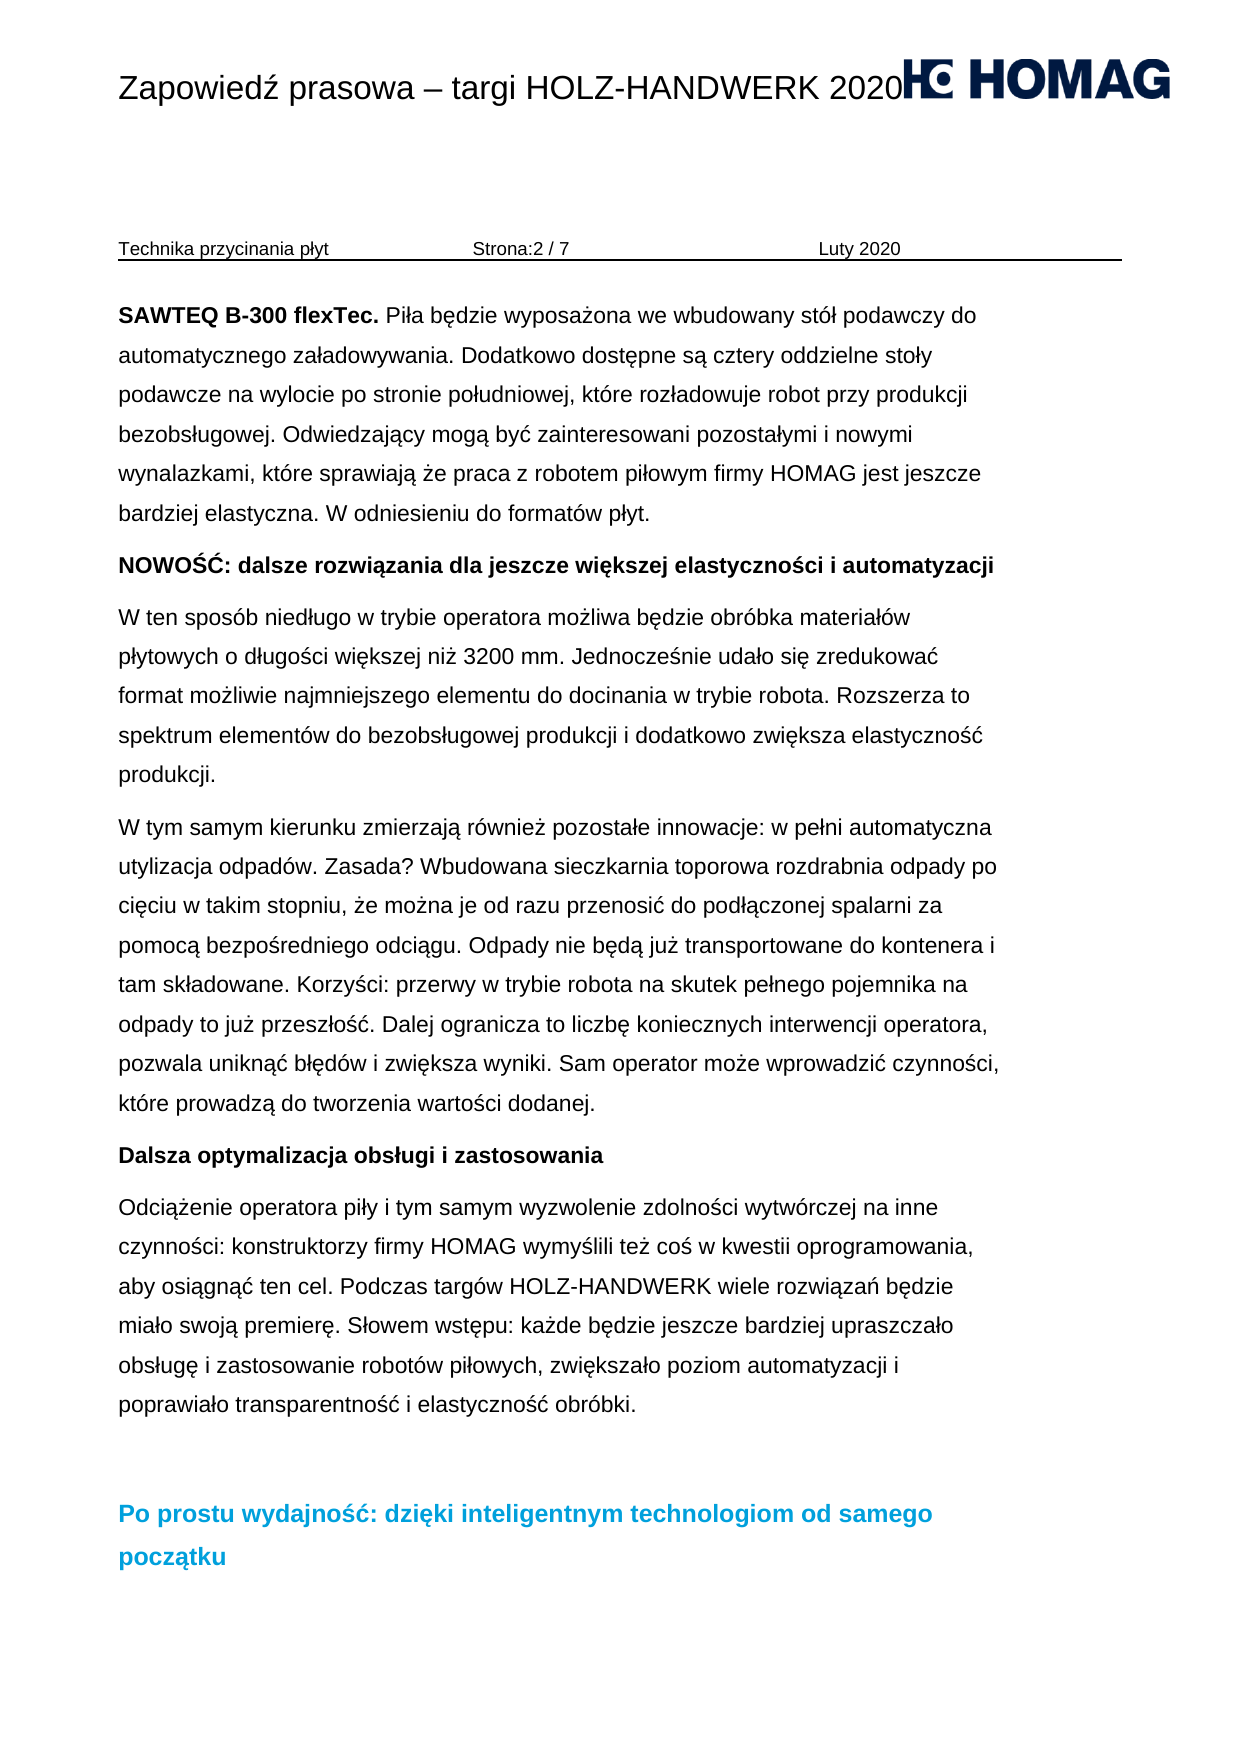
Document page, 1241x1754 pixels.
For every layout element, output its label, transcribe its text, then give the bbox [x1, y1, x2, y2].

subtitle Po prostu wydajność: dzięki inteligentnym technologiom od samego początku [118, 1499, 1004, 1571]
text NOWOŚĆ: dalsze rozwiązania dla jeszcze większej elastyczności i automatyzacji [118, 552, 1004, 578]
text Dalsza optymalizacja obsługi i zastosowania [118, 1142, 1004, 1168]
text Odciążenie operatora piły i tym samym wyzwolenie zdolności wytwórczej na inne czynności: konstruktorzy firmy HOMAG wymyślili też coś w kwestii oprogramowania, aby osiągnąć ten cel. Podczas targów HOLZ-HANDWERK wiele rozwiązań będzie miało swoją premierę. Słowem wstępu: każde będzie jeszcze bardziej upraszczało obsługę i zastosowanie robotów piłowych, zwiększało poziom automatyzacji i poprawiało transparentność i elastyczność obróbki. [118, 1194, 1004, 1417]
text W ten sposób niedługo w trybie operatora możliwa będzie obróbka materiałów płytowych o długości większej niż 3200 mm. Jednocześnie udało się zredukować format możliwie najmniejszego elementu do docinania w trybie robota. Rozszerza to spektrum elementów do bezobsługowej produkcji i dodatkowo zwiększa elastyczność produkcji. [118, 603, 1004, 788]
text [118, 302, 1004, 526]
picture [903, 59, 1170, 99]
text W tym samym kierunku zmierzają również pozostałe innowacje: w pełni automatyczna utylizacja odpadów. Zasada? Wbudowana sieczkarnia toporowa rozdrabnia odpady po cięciu w takim stopniu, że można je od razu przenosić do podłączonej spalarni za pomocą bezpośredniego odciągu. Odpady nie będą już transportowane do kontenera i tam składowane. Korzyści: przerwy w trybie robota na skutek pełnego pojemnika na odpady to już przeszłość. Dalej ogranicza to liczbę koniecznych interwencji operatora, pozwala uniknąć błędów i zwiększa wyniki. Sam operator może wprowadzić czynności, które prowadzą do tworzenia wartości dodanej. [118, 813, 1004, 1116]
